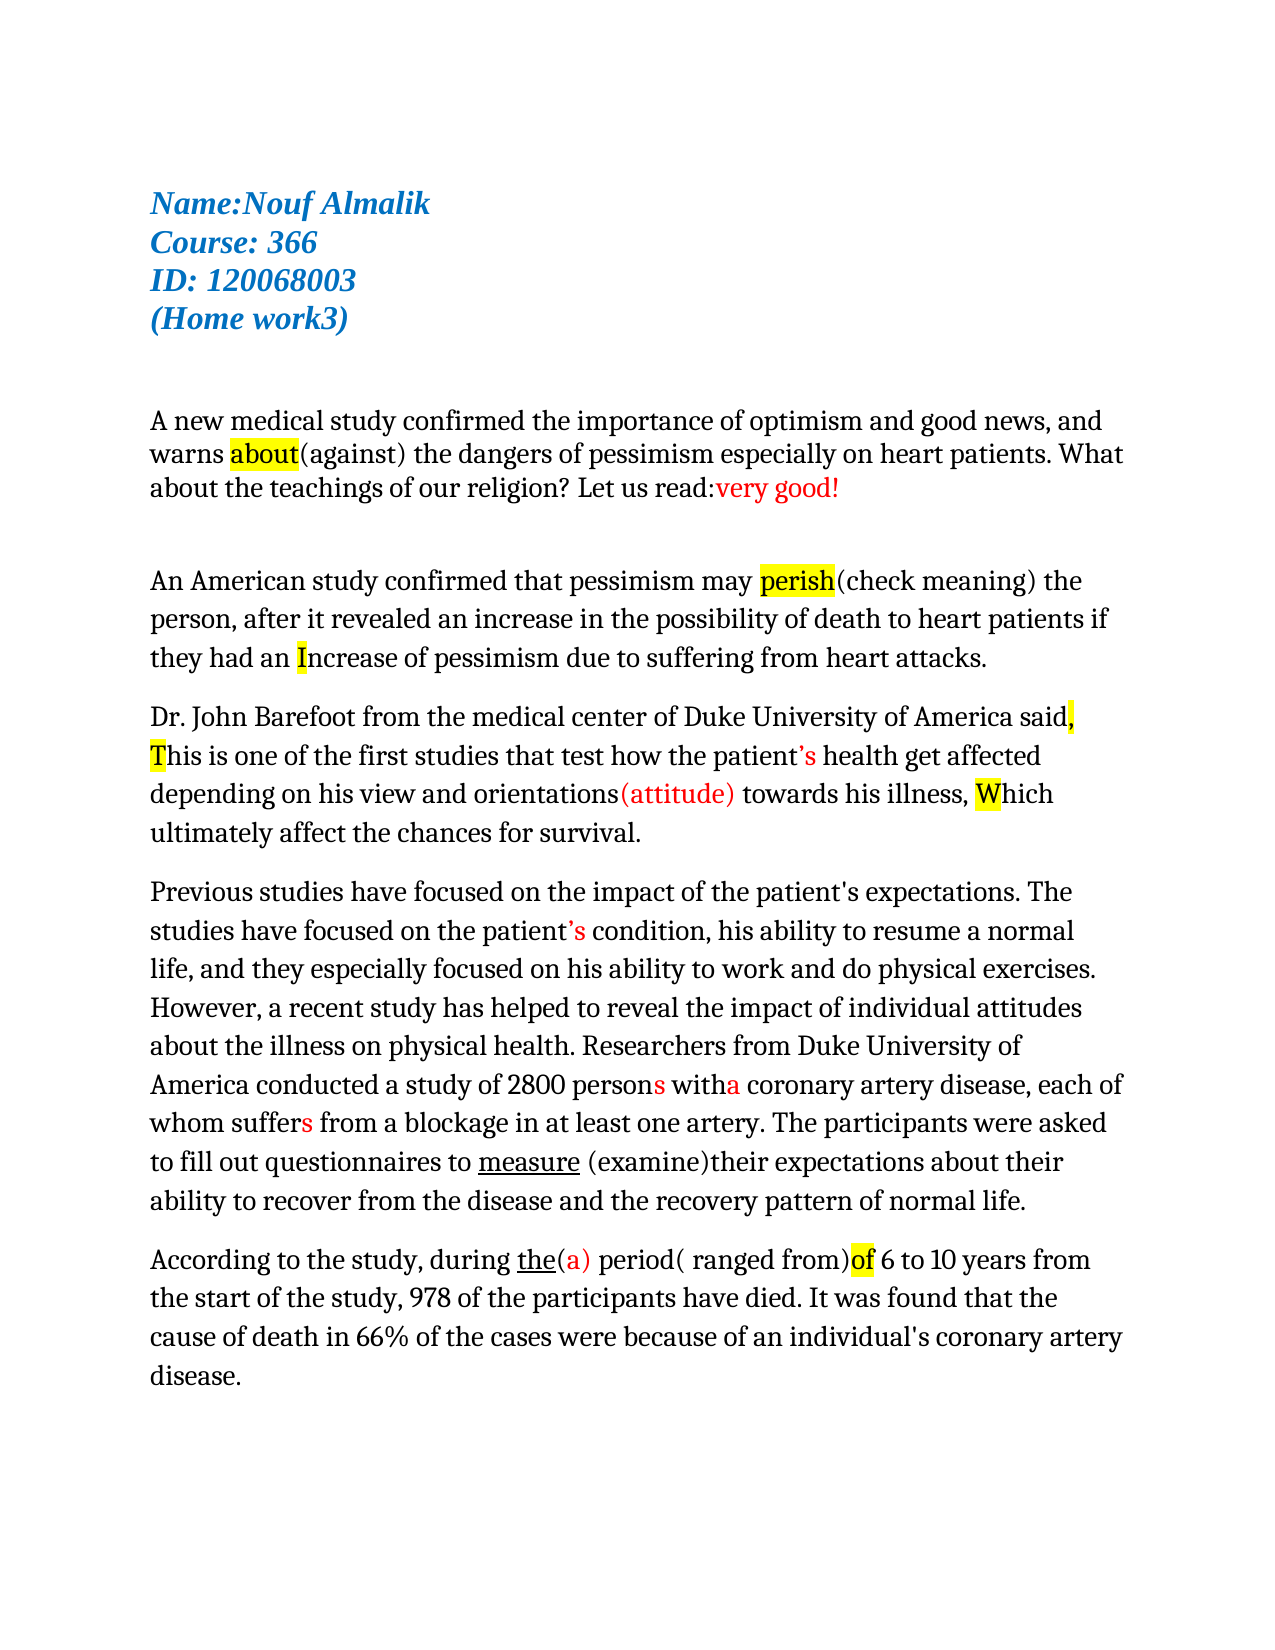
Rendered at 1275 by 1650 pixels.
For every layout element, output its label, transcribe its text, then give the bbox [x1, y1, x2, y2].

text According to the study, during the(a) period( ranged from)of 6 to 10 years from the start of the study, 978 of the participants have died. It was found that the cause of death in 66% of the cases were because of an individual's coronary artery disease. [150, 1243, 1125, 1392]
text Name:Nouf Almalik [150, 183, 1125, 222]
text Previous studies have focused on the impact of the patient's expectations. The studies have focused on the patient’s condition, his ability to resume a normal life, and they especially focused on his ability to work and do physical exercises. However, a recent study has helped to reveal the impact of individual attitudes about the illness on physical health. Researchers from Duke University of America conducted a study of 2800 persons witha coronary artery disease, each of whom suffers from a blockage in at least one artery. The participants were asked to fill out questionnaires to measure (examine)their expectations about their ability to recover from the disease and the recovery pattern of normal life. [150, 875, 1125, 1217]
text ID: 120068003 [150, 260, 1125, 298]
text A new medical study confirmed the importance of optimism and good news, and warns about(against) the dangers of pessimism especially on heart patients. What about the teachings of our religion? Let us read:very good! [150, 404, 1125, 504]
text Course: 366 [150, 222, 1125, 260]
text Dr. John Barefoot from the medical center of Duke University of America said, This is one of the first studies that test how the patient’s health get affected depending on his view and orientations(attitude) towards his illness, Which ultimately affect the chances for survival. [150, 700, 1125, 849]
text (Home work3) [150, 298, 1125, 337]
text An American study confirmed that pessimism may perish(check meaning) the person, after it revealed an increase in the possibility of death to heart patients if they had an Increase of pessimism due to suffering from heart attacks. [150, 564, 1125, 674]
